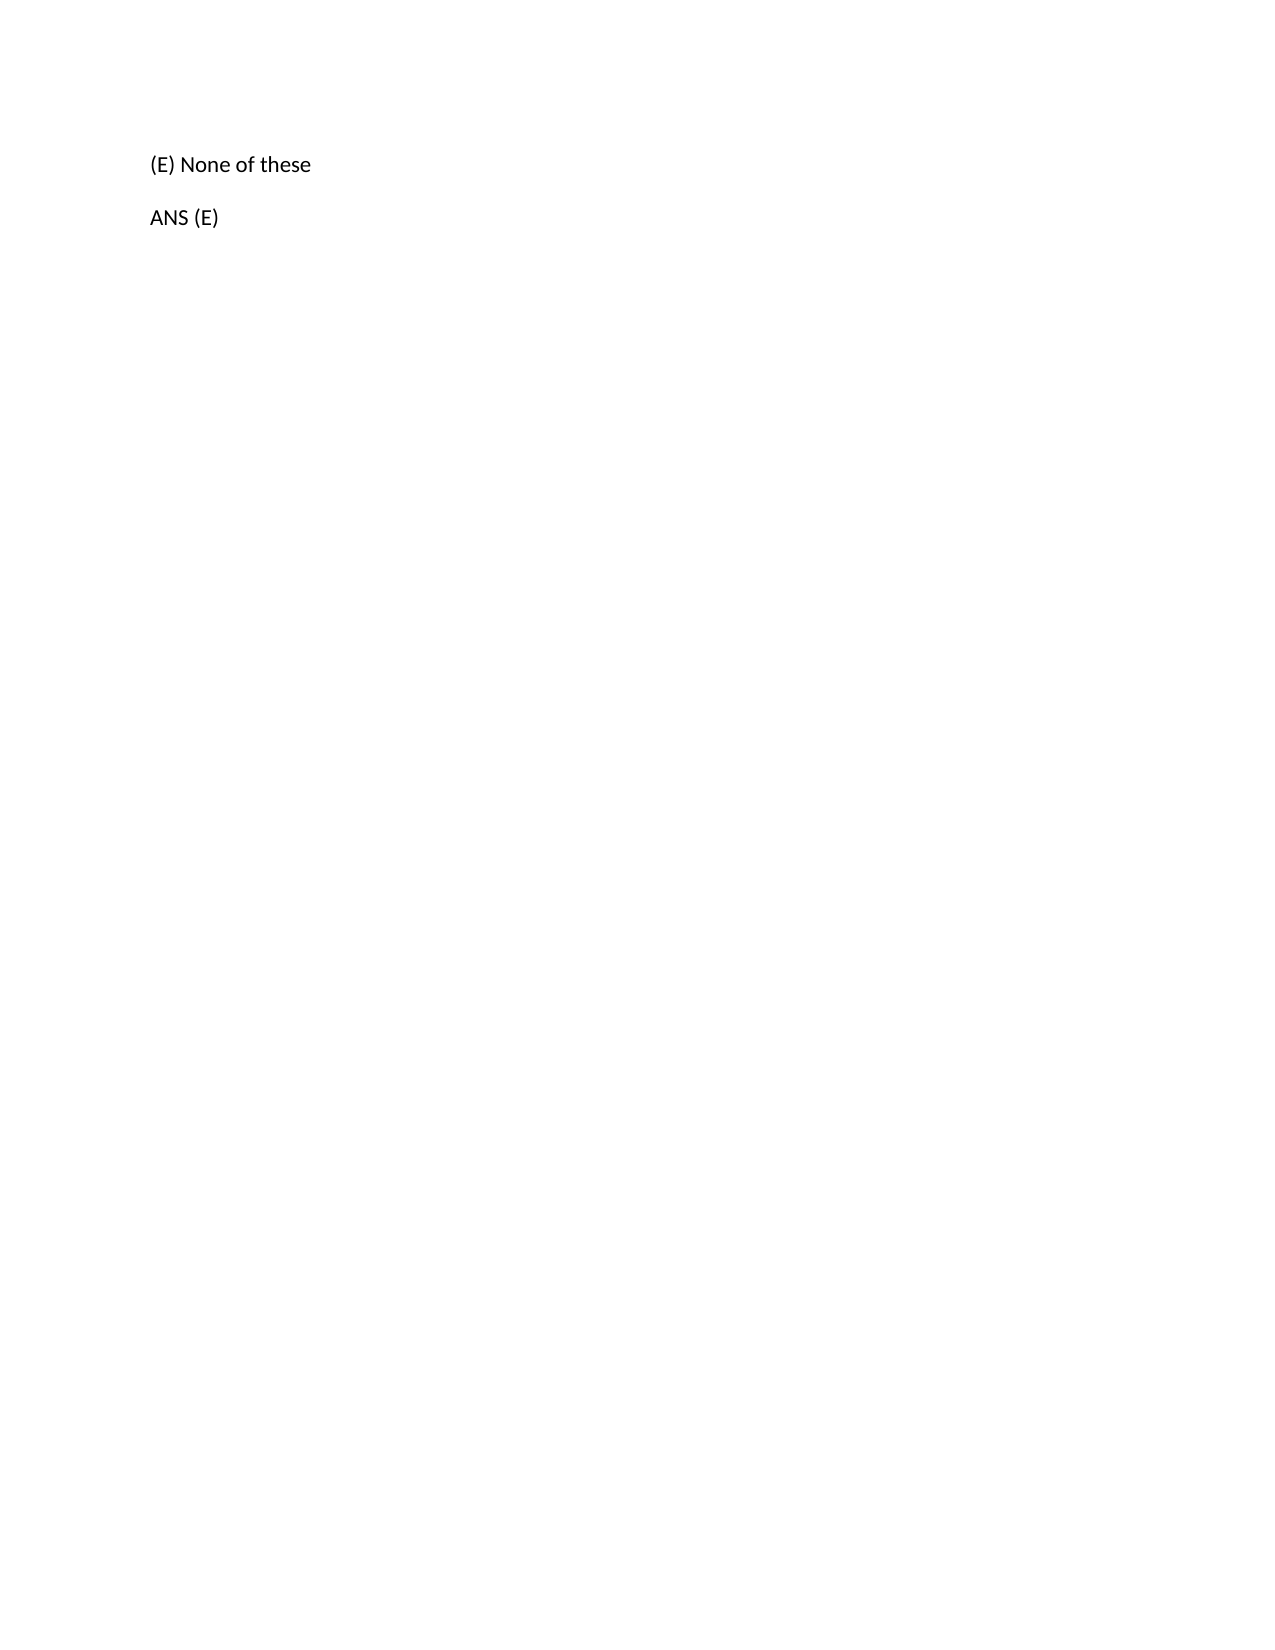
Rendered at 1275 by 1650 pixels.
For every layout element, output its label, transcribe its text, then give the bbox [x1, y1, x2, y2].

text ANS (E) [150, 203, 1125, 231]
text (E) None of these [150, 150, 1125, 178]
